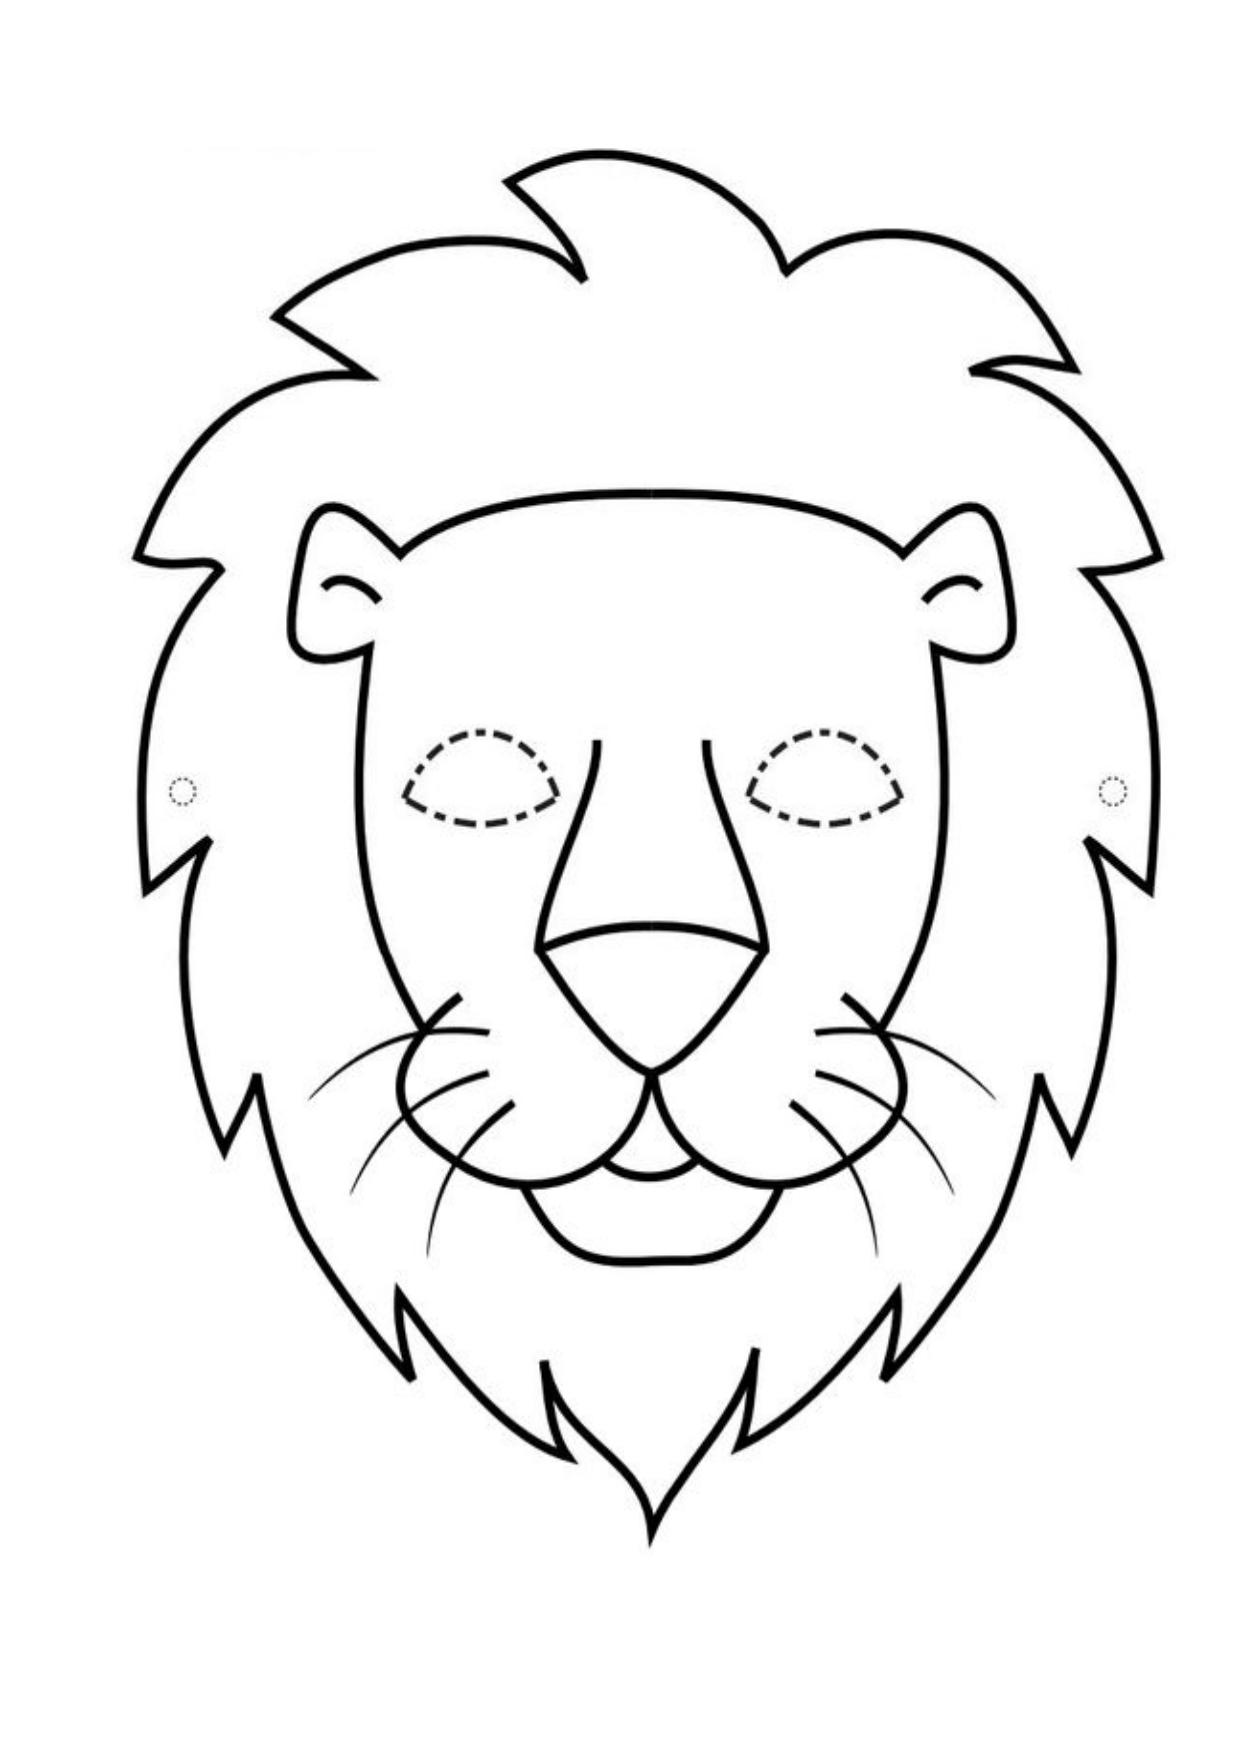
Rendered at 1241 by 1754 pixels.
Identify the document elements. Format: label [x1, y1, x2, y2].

picture [103, 147, 1184, 1557]
